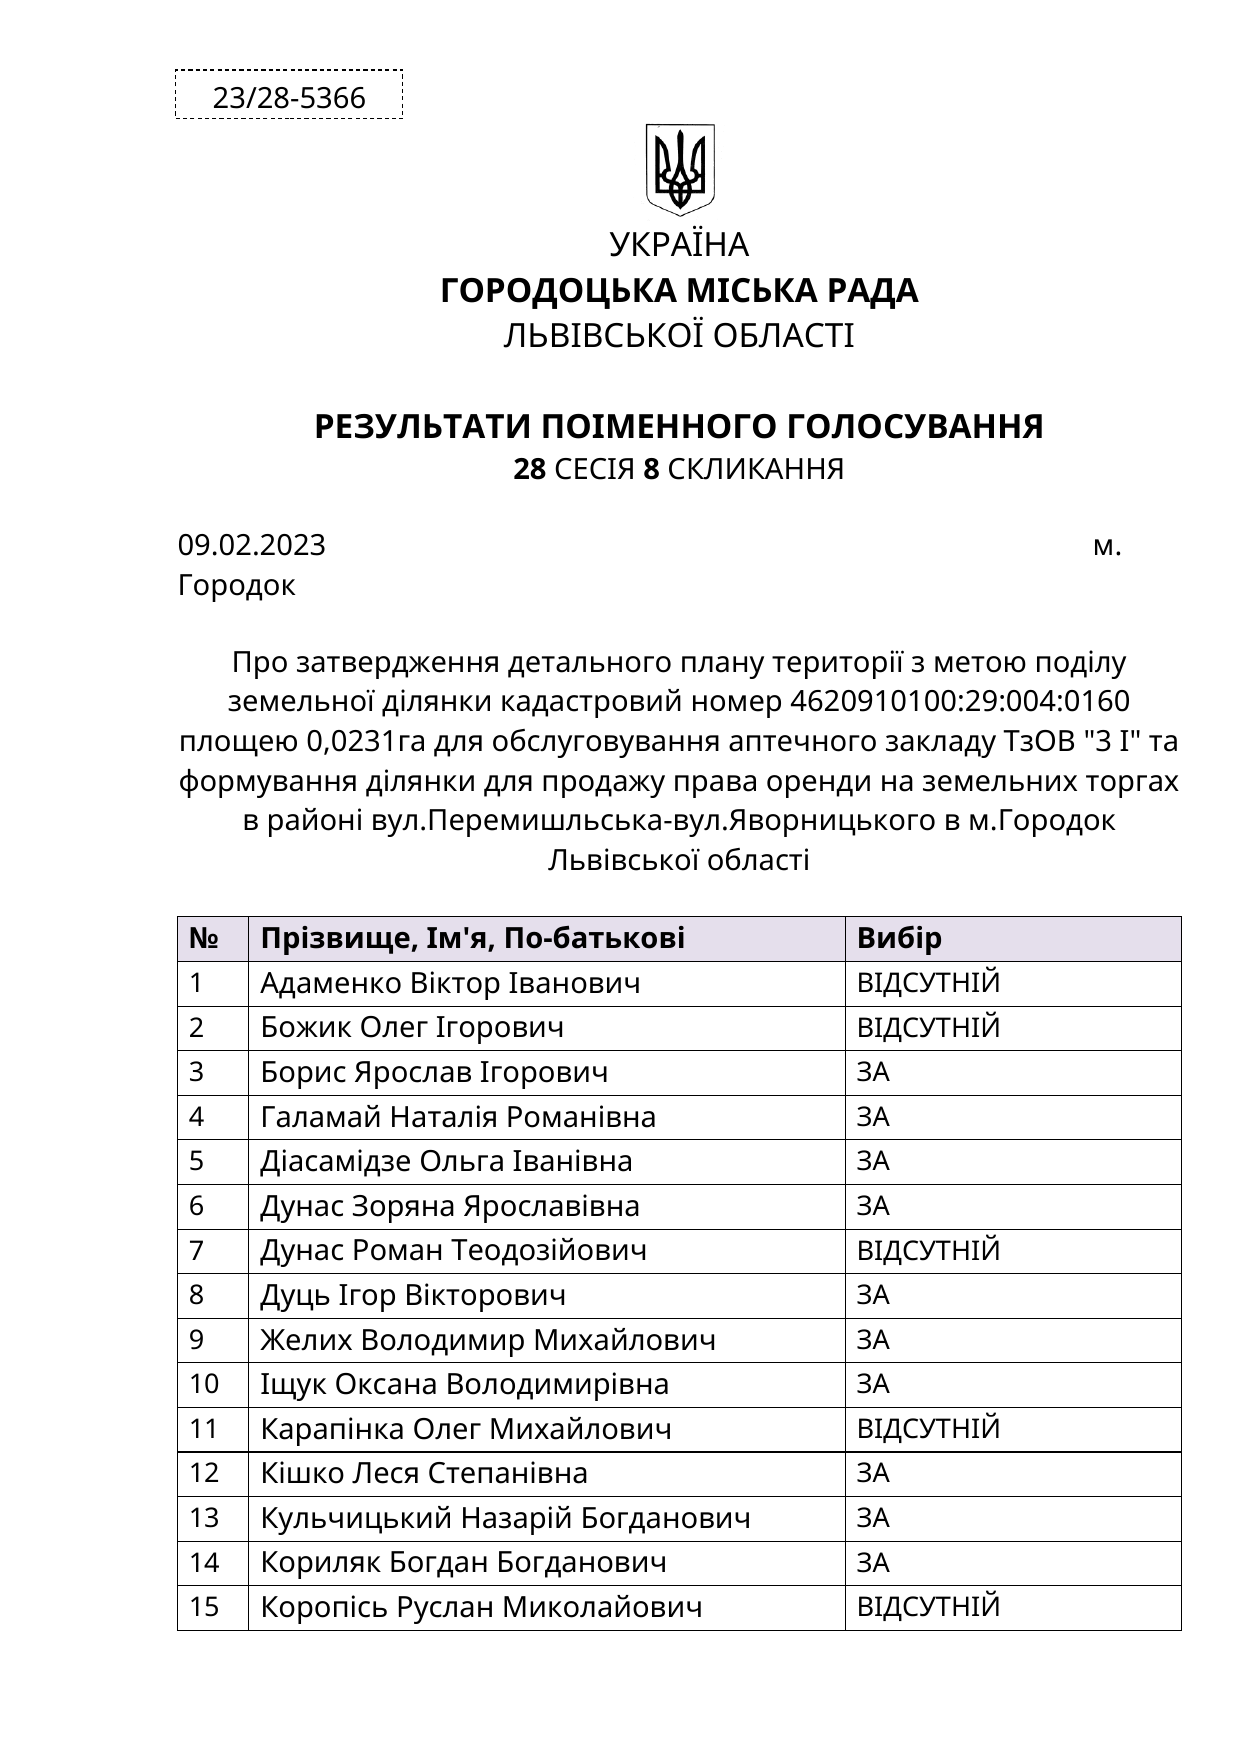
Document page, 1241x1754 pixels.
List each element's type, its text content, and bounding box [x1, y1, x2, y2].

table_cell Дунас Зоряна Ярославівна [249, 1185, 845, 1228]
table_cell ЗА [846, 1140, 1181, 1184]
table_cell 4 [178, 1096, 248, 1139]
text РЕЗУЛЬТАТИ ПОІМЕННОГО ГОЛОСУВАННЯ [177, 403, 1181, 448]
table_cell Іщук Оксана Володимирівна [249, 1363, 845, 1407]
table_cell ЗА [846, 1542, 1181, 1585]
table_cell 6 [178, 1185, 248, 1228]
table_cell ЗА [846, 1096, 1181, 1139]
table_cell ВІДСУТНІЙ [846, 962, 1181, 1006]
table_cell Желих Володимир Михайлович [249, 1319, 845, 1362]
table_cell 14 [178, 1542, 248, 1585]
table_cell 12 [178, 1453, 248, 1496]
table_cell 8 [178, 1274, 248, 1318]
table_cell Діасамідзе Ольга Іванівна [249, 1140, 845, 1184]
text Про затвердження детального плану території з метою поділу земельної ділянки кадастровий номер 4620910100:29:004:0160 площею 0,0231га для обслуговування аптечного закладу ТзОВ "3 І" та формування ділянки для продажу права оренди на земельних торгах в районі вул.Перемишльська-вул.Яворницького в м.Городок Львівської області [177, 641, 1181, 879]
text УКРАЇНА [177, 221, 1181, 266]
table_header Прізвище, Ім'я, По-батькові [249, 917, 845, 961]
table_cell Карапінка Олег Михайлович [249, 1408, 845, 1451]
table_cell Адаменко Віктор Іванович [249, 962, 845, 1006]
table_cell ЗА [846, 1274, 1181, 1318]
table_cell 1 [178, 962, 248, 1006]
table_cell Дунас Роман Теодозійович [249, 1230, 845, 1273]
table_cell Коропісь Руслан Миколайович [249, 1586, 845, 1630]
text ЛЬВІВСЬКОЇ ОБЛАСТІ [177, 312, 1181, 357]
table_cell ВІДСУТНІЙ [846, 1007, 1181, 1050]
table_cell 3 [178, 1051, 248, 1095]
table_cell 2 [178, 1007, 248, 1050]
text 28 СЕСІЯ 8 СКЛИКАННЯ [177, 448, 1181, 488]
text ГОРОДОЦЬКА МІСЬКА РАДА [177, 266, 1181, 312]
table_cell Дуць Ігор Вікторович [249, 1274, 845, 1318]
text 09.02.2023 м. Городок [177, 525, 1181, 604]
table_cell Кульчицький Назарій Богданович [249, 1497, 845, 1541]
table_cell Кішко Леся Степанівна [249, 1453, 845, 1496]
table_cell 11 [178, 1408, 248, 1451]
table_header № [178, 917, 248, 961]
table_cell 7 [178, 1230, 248, 1273]
table_cell Кориляк Богдан Богданович [249, 1542, 845, 1585]
table_cell ЗА [846, 1185, 1181, 1228]
table_cell ВІДСУТНІЙ [846, 1586, 1181, 1630]
table_cell Божик Олег Ігорович [249, 1007, 845, 1050]
table_cell ЗА [846, 1363, 1181, 1407]
table_cell ВІДСУТНІЙ [846, 1230, 1181, 1273]
table_cell 10 [178, 1363, 248, 1407]
table_cell 5 [178, 1140, 248, 1184]
table_header Вибір [846, 917, 1181, 961]
table_cell ЗА [846, 1319, 1181, 1362]
table_cell ВІДСУТНІЙ [846, 1408, 1181, 1451]
table_cell 15 [178, 1586, 248, 1630]
table_cell ЗА [846, 1051, 1181, 1095]
table_cell ЗА [846, 1453, 1181, 1496]
picture [633, 118, 726, 221]
table_cell ЗА [846, 1497, 1181, 1541]
table_cell Галамай Наталія Романівна [249, 1096, 845, 1139]
table_cell 13 [178, 1497, 248, 1541]
table_cell 9 [178, 1319, 248, 1362]
table_cell Борис Ярослав Ігорович [249, 1051, 845, 1095]
